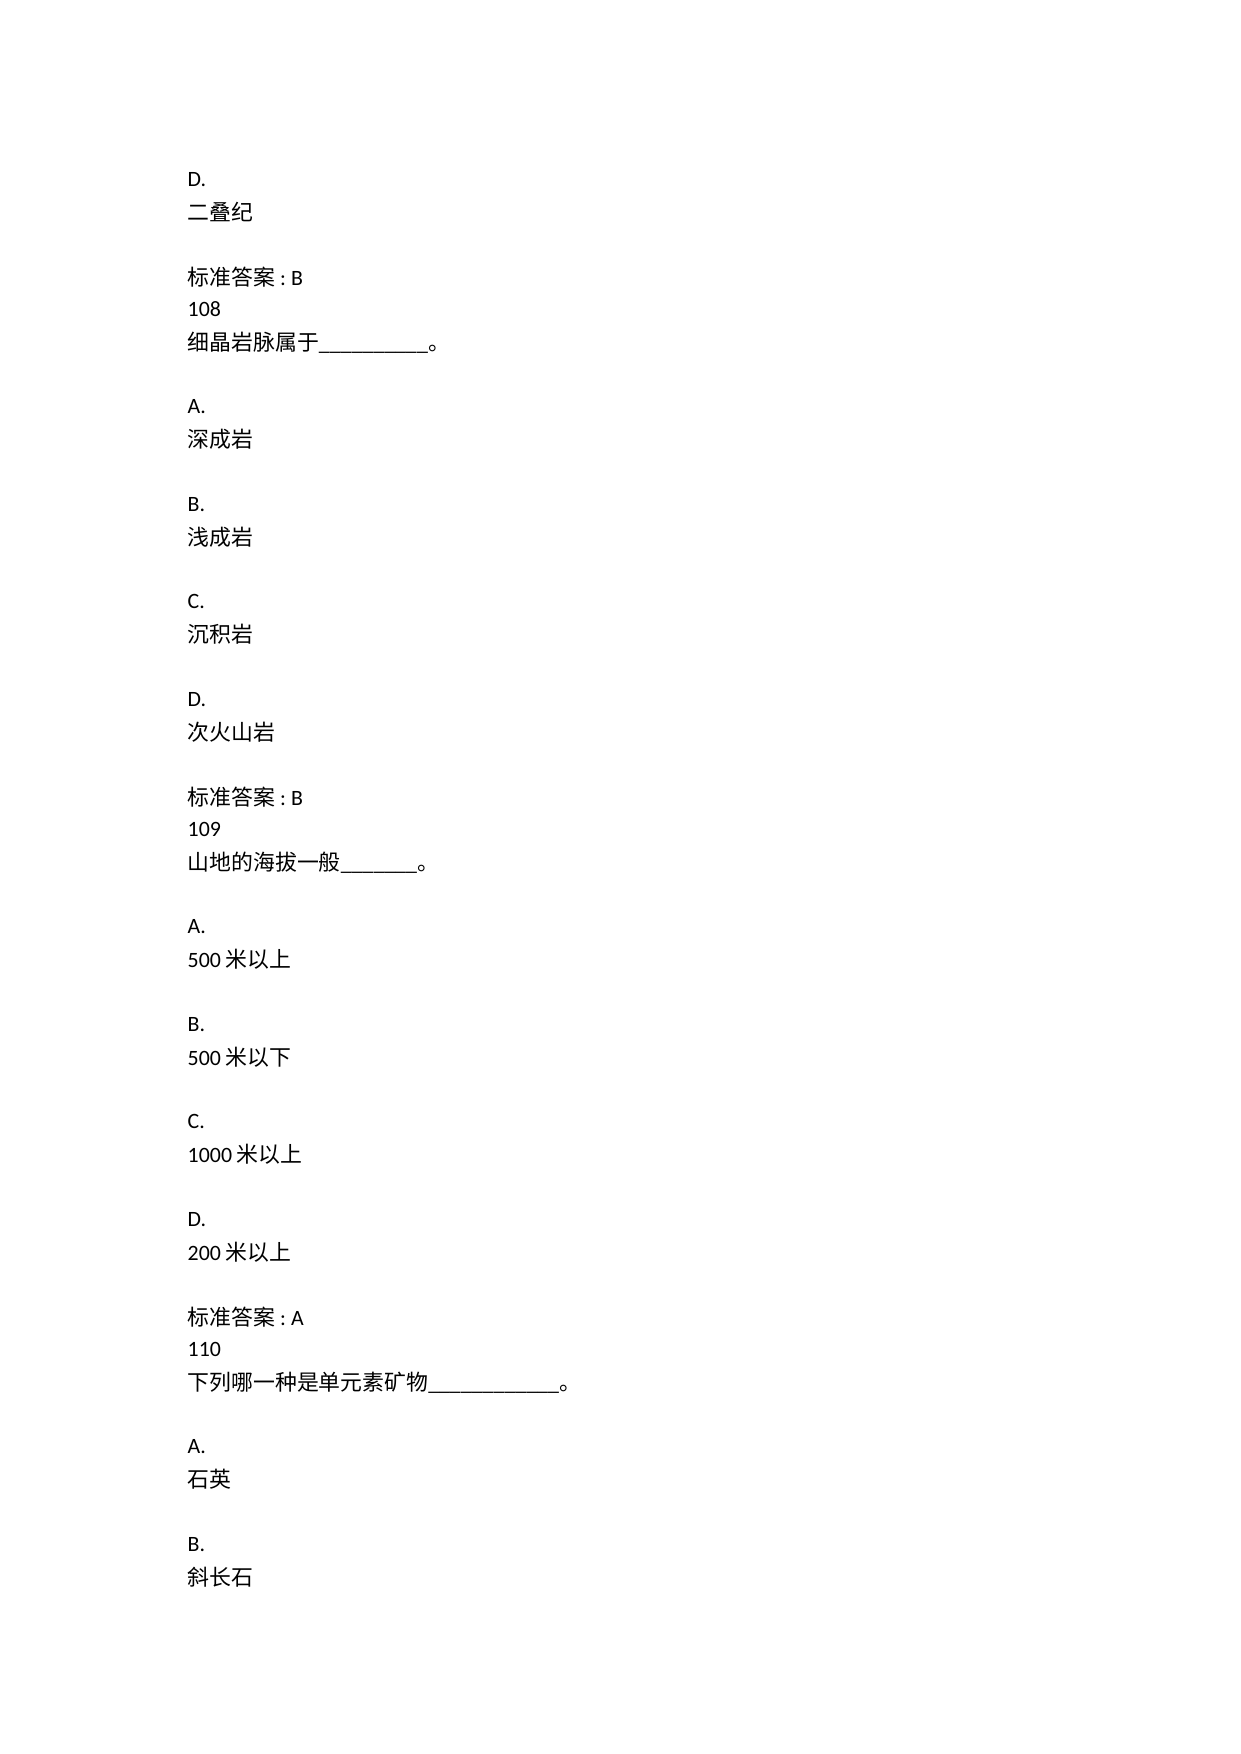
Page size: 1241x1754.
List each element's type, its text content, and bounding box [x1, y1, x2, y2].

text 二叠纪 [187, 194, 1053, 227]
text 110 [187, 1332, 1053, 1364]
text D. [187, 682, 1053, 714]
text 500米以下 [187, 1039, 1053, 1072]
text B. [187, 1007, 1053, 1039]
text 109 [187, 812, 1053, 844]
text B. [187, 1527, 1053, 1559]
text 500米以上 [187, 942, 1053, 974]
text 斜长石 [187, 1559, 1053, 1592]
text 次火山岩 [187, 714, 1053, 747]
text A. [187, 1429, 1053, 1462]
text 108 [187, 292, 1053, 324]
text 标准答案 : A [187, 1299, 1053, 1332]
text 沉积岩 [187, 617, 1053, 649]
text B. [187, 487, 1053, 519]
text 200米以上 [187, 1234, 1053, 1267]
text 深成岩 [187, 422, 1053, 454]
text C. [187, 584, 1053, 617]
text C. [187, 1104, 1053, 1137]
text D. [187, 162, 1053, 194]
text 下列哪一种是单元素矿物____________。 [187, 1364, 1053, 1397]
text 浅成岩 [187, 519, 1053, 552]
text 山地的海拔一般_______。 [187, 844, 1053, 877]
text 标准答案 : B [187, 259, 1053, 292]
text 石英 [187, 1462, 1053, 1494]
text D. [187, 1202, 1053, 1234]
text A. [187, 389, 1053, 422]
text A. [187, 909, 1053, 942]
text 1000米以上 [187, 1137, 1053, 1169]
text 细晶岩脉属于__________。 [187, 324, 1053, 357]
text 标准答案 : B [187, 779, 1053, 812]
